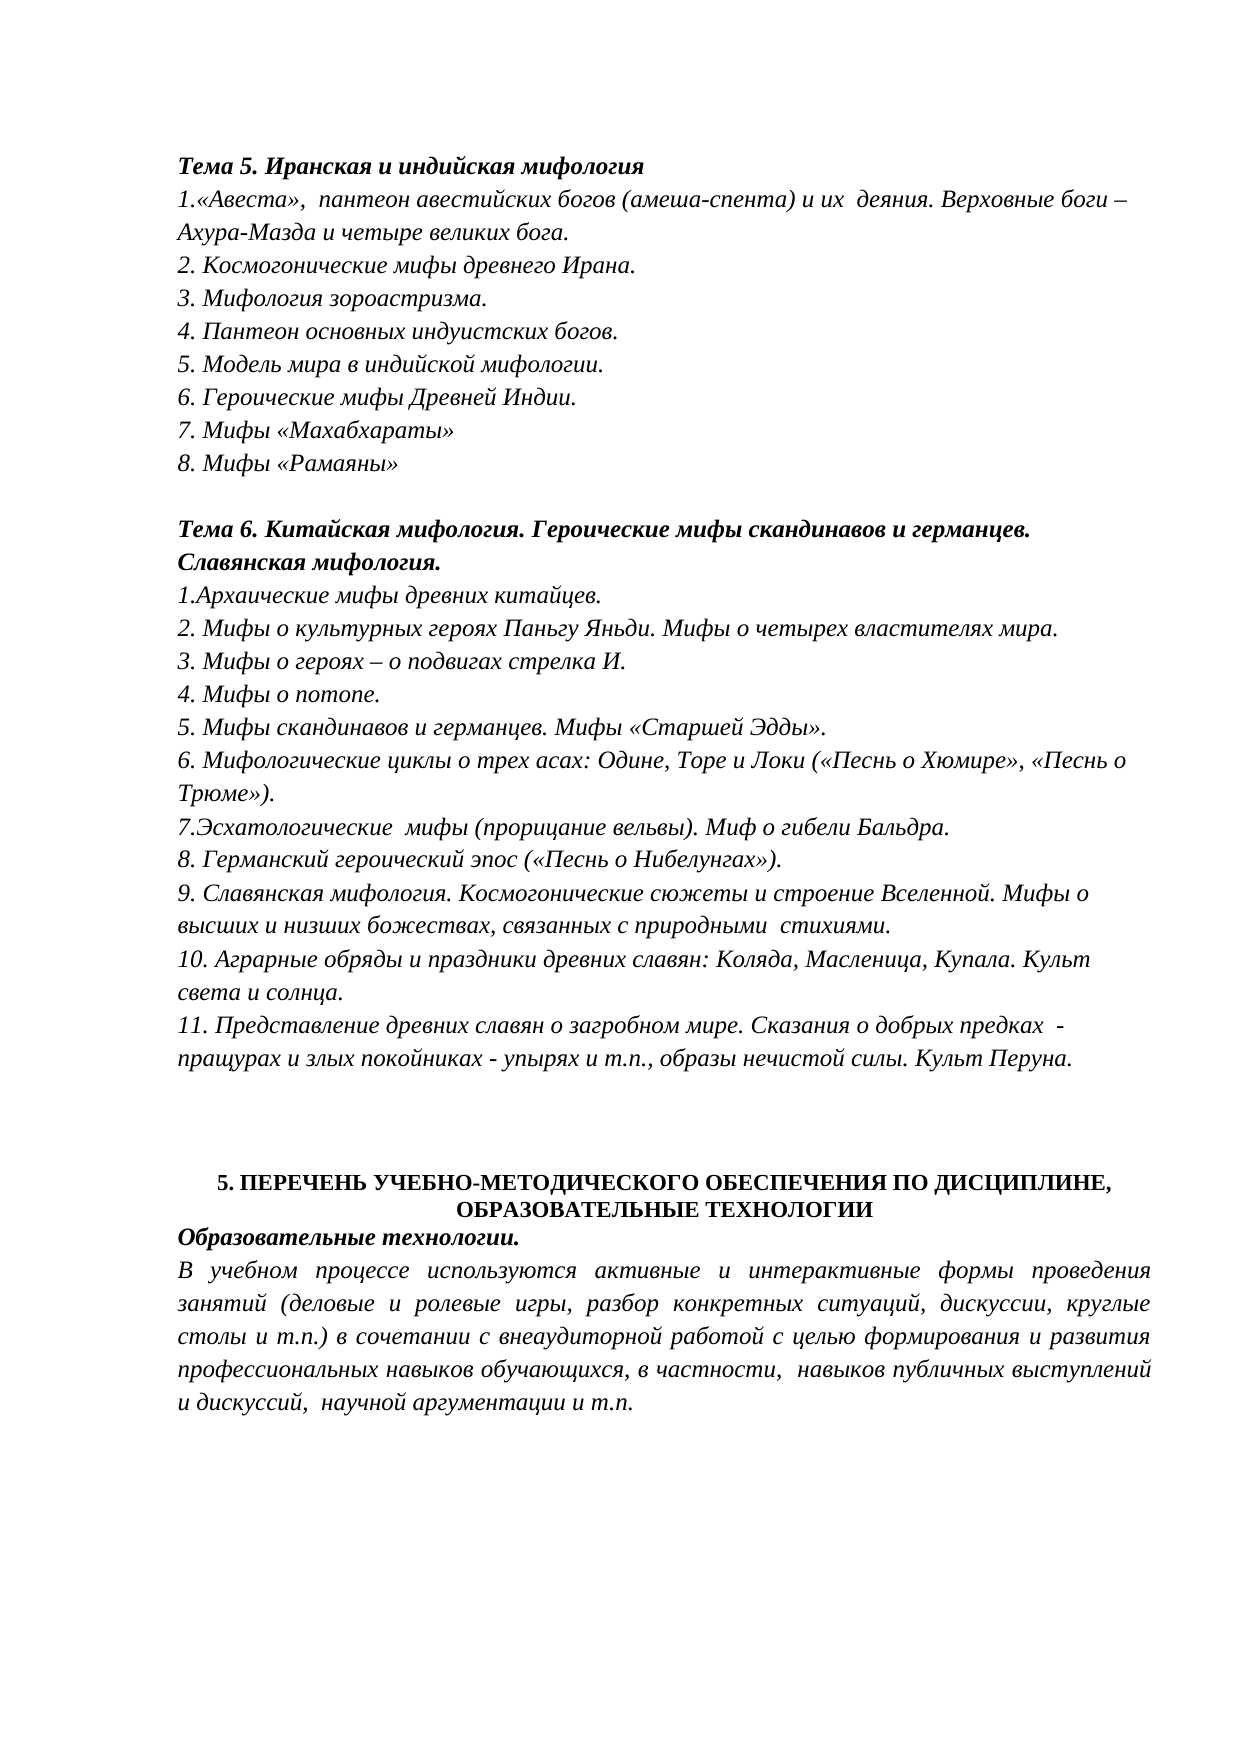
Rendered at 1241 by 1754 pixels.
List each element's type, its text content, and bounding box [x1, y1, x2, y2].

text 4. Мифы о потопе. [177, 679, 1152, 708]
text 1.Архаические мифы древних китайцев. [177, 580, 1152, 609]
text 7.Эсхатологические мифы (прорицание вельвы). Миф о гибели Бальдра. [177, 812, 1152, 840]
text 11. Представление древних славян о загробном мире. Сказания о добрых предках - пращурах и злых покойниках - упырях и т.п., образы нечистой силы. Культ Перуна. [177, 1010, 1152, 1071]
text 9. Славянская мифология. Космогонические сюжеты и строение Вселенной. Мифы о высших и низших божествах, связанных с природными стихиями. [177, 878, 1152, 939]
text 8. Мифы «Рамаяны» [177, 448, 1152, 477]
text 6. Мифологические циклы о трех асах: Одине, Торе и Локи («Песнь о Хюмире», «Песнь о Трюме»). [177, 746, 1152, 807]
text 3. Мифология зороастризма. [177, 283, 1152, 312]
subtitle 5. ПЕРЕЧЕНЬ УЧЕБНО-МЕТОДИЧЕСКОГО ОБЕСПЕЧЕНИЯ ПО ДИСЦИПЛИНЕ, ОБРАЗОВАТЕЛЬНЫЕ ТЕХНОЛОГИИ [177, 1169, 1152, 1222]
text 3. Мифы о героях – о подвигах стрелка И. [177, 646, 1152, 675]
text 2. Мифы о культурных героях Паньгу Яньди. Мифы о четырех властителях мира. [177, 613, 1152, 642]
text В учебном процессе используются активные и интерактивные формы проведения занятий (деловые и ролевые игры, разбор конкретных ситуаций, дискуссии, круглые столы и т.п.) в сочетании с внеаудиторной работой с целью формирования и развития профессиональных навыков обучающихся, в частности, навыков публичных выступлений и дискуссий, научной аргументации и т.п. [177, 1255, 1152, 1416]
text 5. Модель мира в индийской мифологии. [177, 349, 1152, 378]
text Тема 5. Иранская и индийская мифология [177, 151, 1152, 180]
text 5. Мифы скандинавов и германцев. Мифы «Старшей Эдды». [177, 712, 1152, 741]
text 7. Мифы «Махабхараты» [177, 415, 1152, 444]
text 2. Космогонические мифы древнего Ирана. [177, 250, 1152, 279]
text 1.«Авеста», пантеон авестийских богов (амеша-спента) и их деяния. Верховные боги – Ахура-Мазда и четыре великих бога. [177, 184, 1152, 246]
text 4. Пантеон основных индуистских богов. [177, 316, 1152, 345]
text 10. Аграрные обряды и праздники древних славян: Коляда, Масленица, Купала. Культ света и солнца. [177, 944, 1152, 1005]
text Славянская мифология. [177, 547, 1152, 576]
text 8. Германский героический эпос («Песнь о Нибелунгах»). [177, 844, 1152, 873]
text Образовательные технологии. [177, 1222, 1152, 1251]
text 6. Героические мифы Древней Индии. [177, 382, 1152, 411]
text Тема 6. Китайская мифология. Героические мифы скандинавов и германцев. [177, 514, 1152, 543]
